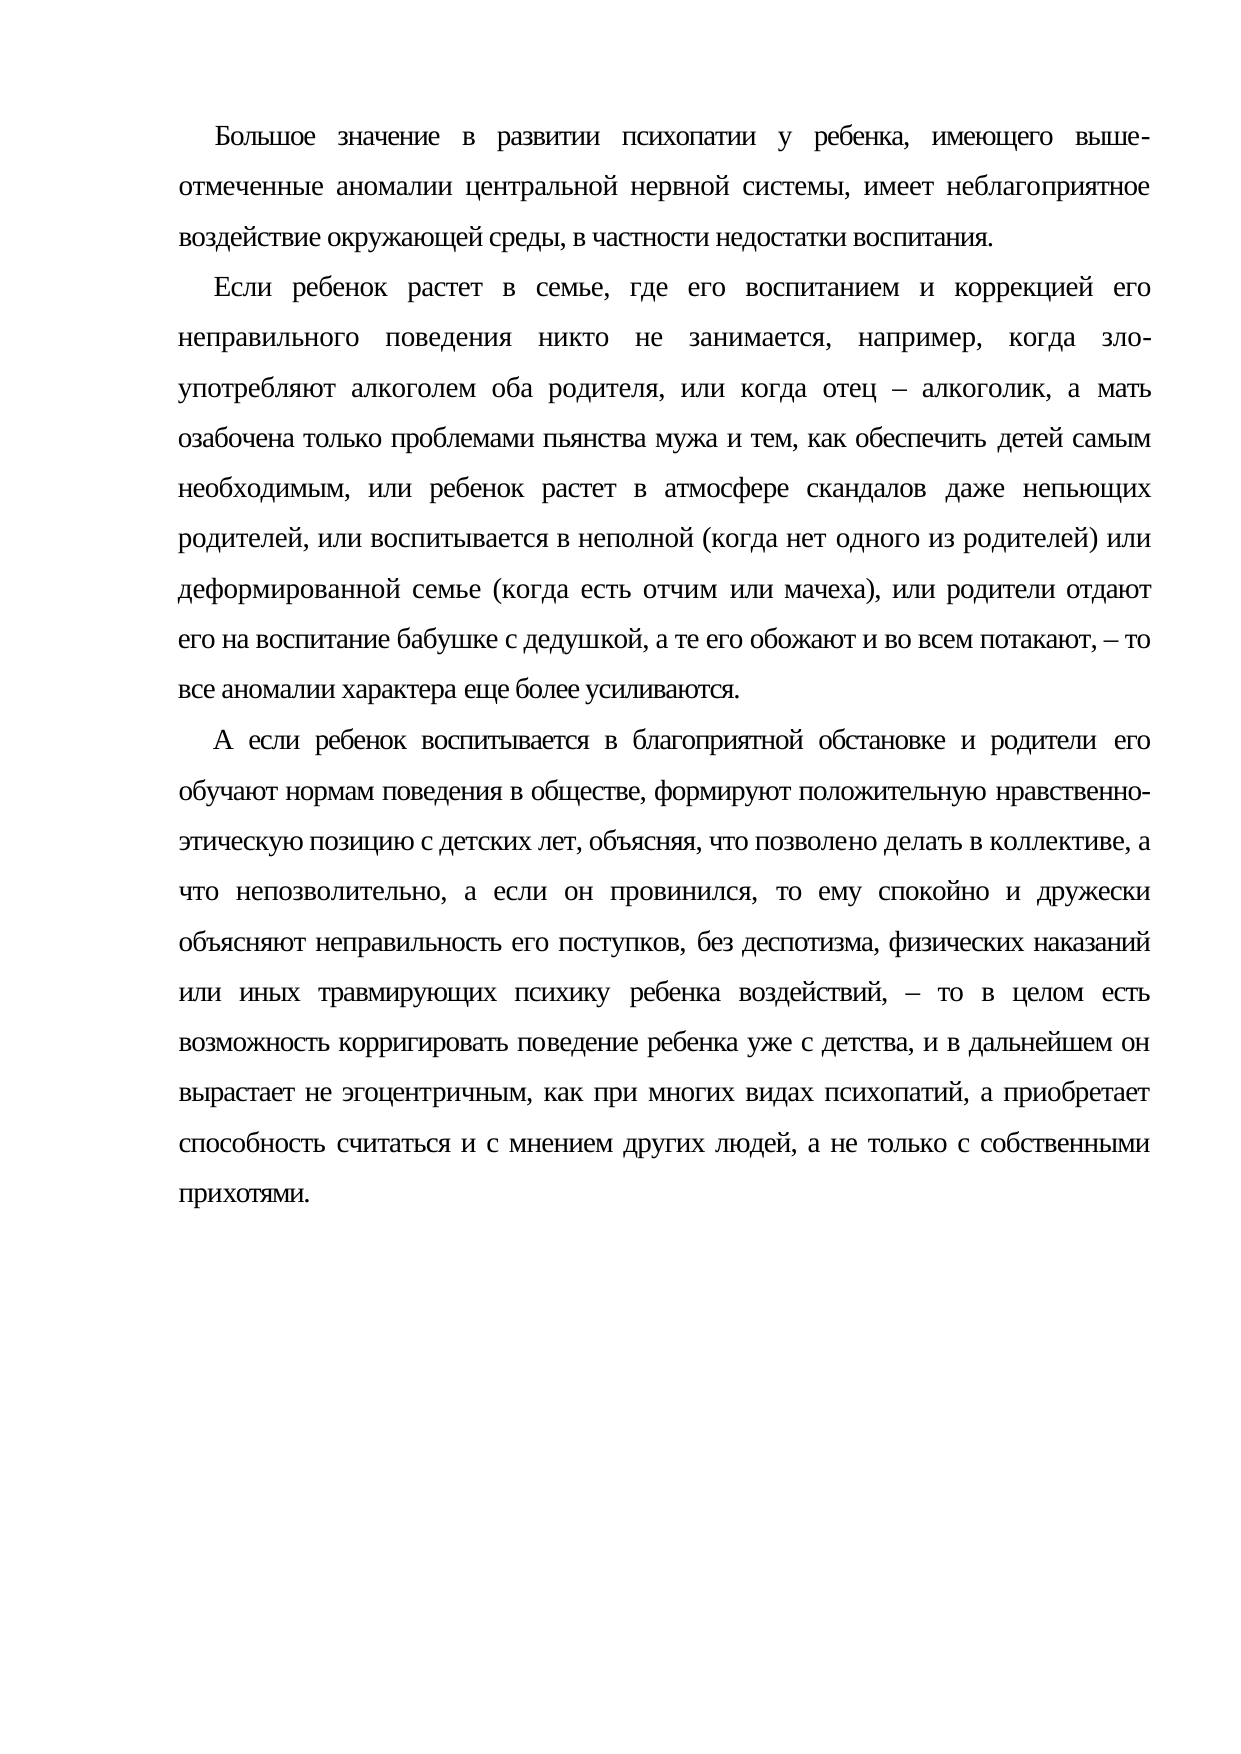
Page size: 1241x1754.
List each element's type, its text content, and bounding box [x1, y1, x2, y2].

text Большое значение в развитии психопатии у ребенка, имеющего вышеотмеченные аномалии центральной нервной системы, имеет неблагоприятное воздействие окружающей среды, в частности недостатки воспитания. [178, 118, 1150, 252]
text А если ребенок воспитывается в благоприятной обстановке и родители его обучают нормам поведения в обществе, формируют положительную нравственно-этическую позицию с детских лет, объясняя, что позволено делать в коллективе, а что непозволительно, а если он провинился, то ему спокойно и дружески объясняют неправильность его поступков, без деспотизма, физических наказаний или иных травмирующих психику ребенка воздействий, – то в целом есть возможность корригировать поведение ребенка уже с детства, и в дальнейшем он вырастает не эгоцентричным, как при многих видах психопатий, а приобретает способность считаться и с мнением других людей, а не только с собственными прихотями. [178, 722, 1151, 1209]
text Если ребенок растет в семье, где его воспитанием и коррекцией его неправильного поведения никто не занимается, например, когда злоупотребляют алкоголем оба родителя, или когда отец – алкоголик, а мать озабочена только проблемами пьянства мужа и тем, как обеспечить детей самым необходимым, или ребенок растет в атмосфере скандалов даже непьющих родителей, или воспитывается в неполной (когда нет одного из родителей) или деформированной семье (когда есть отчим или мачеха), или родители отдают его на воспитание бабушке с дедушкой, а те его обожают и во всем потакают, – то все аномалии характера еще более усиливаются. [178, 269, 1152, 705]
